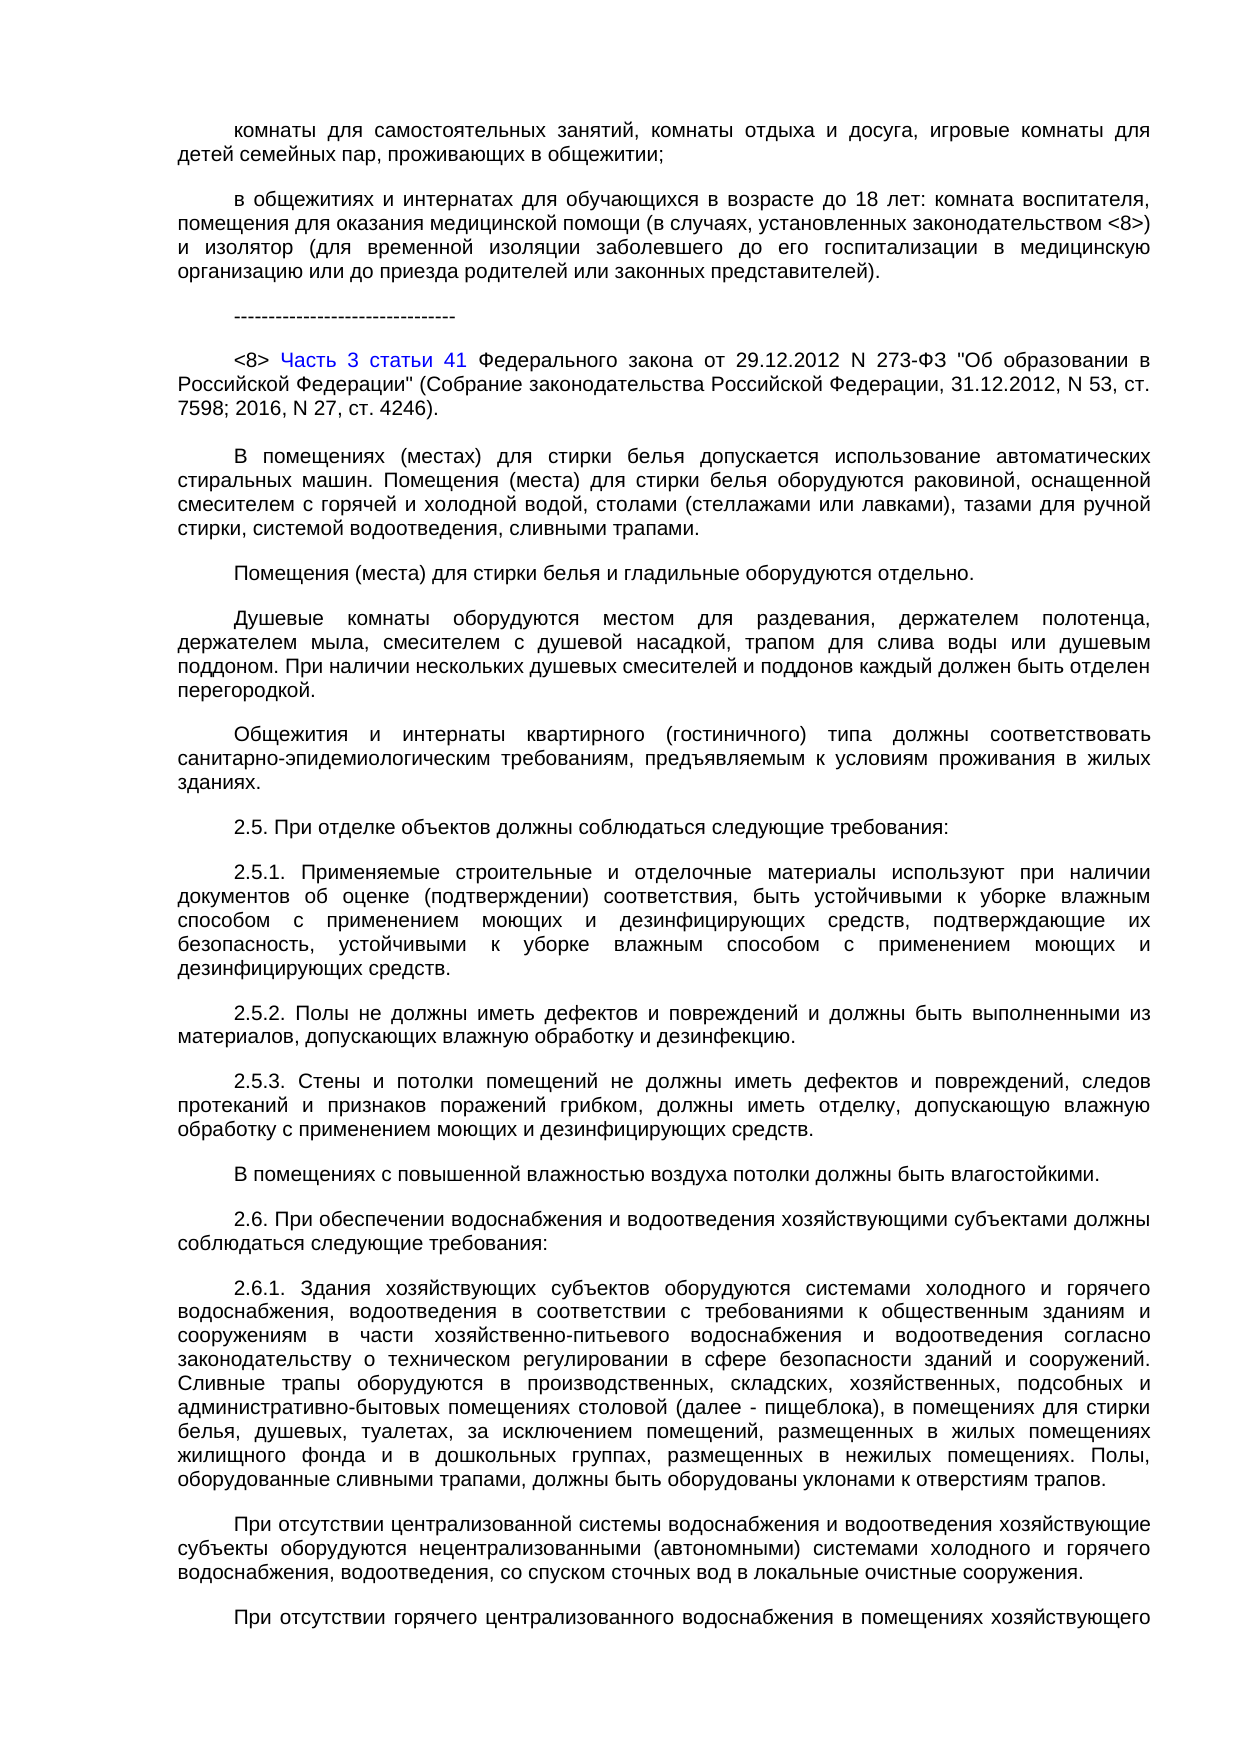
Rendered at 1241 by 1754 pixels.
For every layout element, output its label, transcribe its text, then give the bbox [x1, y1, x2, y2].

text 2.5.3. Стены и потолки помещений не должны иметь дефектов и повреждений, следов протеканий и признаков поражений грибком, должны иметь отделку, допускающую влажную обработку с применением моющих и дезинфицирующих средств. [177, 1069, 1152, 1141]
text Помещения (места) для стирки белья и гладильные оборудуются отдельно. [177, 561, 1152, 585]
text 2.5. При отделке объектов должны соблюдаться следующие требования: [177, 815, 1152, 839]
text 2.6.1. Здания хозяйствующих субъектов оборудуются системами холодного и горячего водоснабжения, водоотведения в соответствии с требованиями к общественным зданиям и сооружениям в части хозяйственно-питьевого водоснабжения и водоотведения согласно законодательству о техническом регулировании в сфере безопасности зданий и сооружений. Сливные трапы оборудуются в производственных, складских, хозяйственных, подсобных и административно-бытовых помещениях столовой (далее - пищеблока), в помещениях для стирки белья, душевых, туалетах, за исключением помещений, размещенных в жилых помещениях жилищного фонда и в дошкольных группах, размещенных в нежилых помещениях. Полы, оборудованные сливными трапами, должны быть оборудованы уклонами к отверстиям трапов. [177, 1275, 1152, 1491]
text Душевые комнаты оборудуются местом для раздевания, держателем полотенца, держателем мыла, смесителем с душевой насадкой, трапом для слива воды или душевым поддоном. При наличии нескольких душевых смесителей и поддонов каждый должен быть отделен перегородкой. [177, 606, 1152, 701]
text <8> Часть 3 статьи 41 Федерального закона от 29.12.2012 N 273-ФЗ "Об образовании в Российской Федерации" (Собрание законодательства Российской Федерации, 31.12.2012, N 53, ст. 7598; 2016, N 27, ст. 4246). [177, 348, 1152, 420]
text 2.6. При обеспечении водоснабжения и водоотведения хозяйствующими субъектами должны соблюдаться следующие требования: [177, 1207, 1152, 1254]
text в общежитиях и интернатах для обучающихся в возрасте до 18 лет: комната воспитателя, помещения для оказания медицинской помощи (в случаях, установленных законодательством <8>) и изолятор (для временной изоляции заболевшего до его госпитализации в медицинскую организацию или до приезда родителей или законных представителей). [177, 187, 1152, 283]
text При отсутствии централизованной системы водоснабжения и водоотведения хозяйствующие субъекты оборудуются нецентрализованными (автономными) системами холодного и горячего водоснабжения, водоотведения, со спуском сточных вод в локальные очистные сооружения. [177, 1512, 1152, 1584]
text 2.5.1. Применяемые строительные и отделочные материалы используют при наличии документов об оценке (подтверждении) соответствия, быть устойчивыми к уборке влажным способом с применением моющих и дезинфицирующих средств, подтверждающие их безопасность, устойчивыми к уборке влажным способом с применением моющих и дезинфицирующих средств. [177, 860, 1152, 979]
text комнаты для самостоятельных занятий, комнаты отдыха и досуга, игровые комнаты для детей семейных пар, проживающих в общежитии; [177, 118, 1152, 166]
text В помещениях (местах) для стирки белья допускается использование автоматических стиральных машин. Помещения (места) для стирки белья оборудуются раковиной, оснащенной смесителем с горячей и холодной водой, столами (стеллажами или лавками), тазами для ручной стирки, системой водоотведения, сливными трапами. [177, 444, 1152, 540]
text В помещениях с повышенной влажностью воздуха потолки должны быть влагостойкими. [177, 1162, 1152, 1186]
text -------------------------------- [177, 303, 1152, 327]
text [177, 1604, 1152, 1628]
text Общежития и интернаты квартирного (гостиничного) типа должны соответствовать санитарно-эпидемиологическим требованиям, предъявляемым к условиям проживания в жилых зданиях. [177, 722, 1152, 794]
text 2.5.2. Полы не должны иметь дефектов и повреждений и должны быть выполненными из материалов, допускающих влажную обработку и дезинфекцию. [177, 1000, 1152, 1048]
